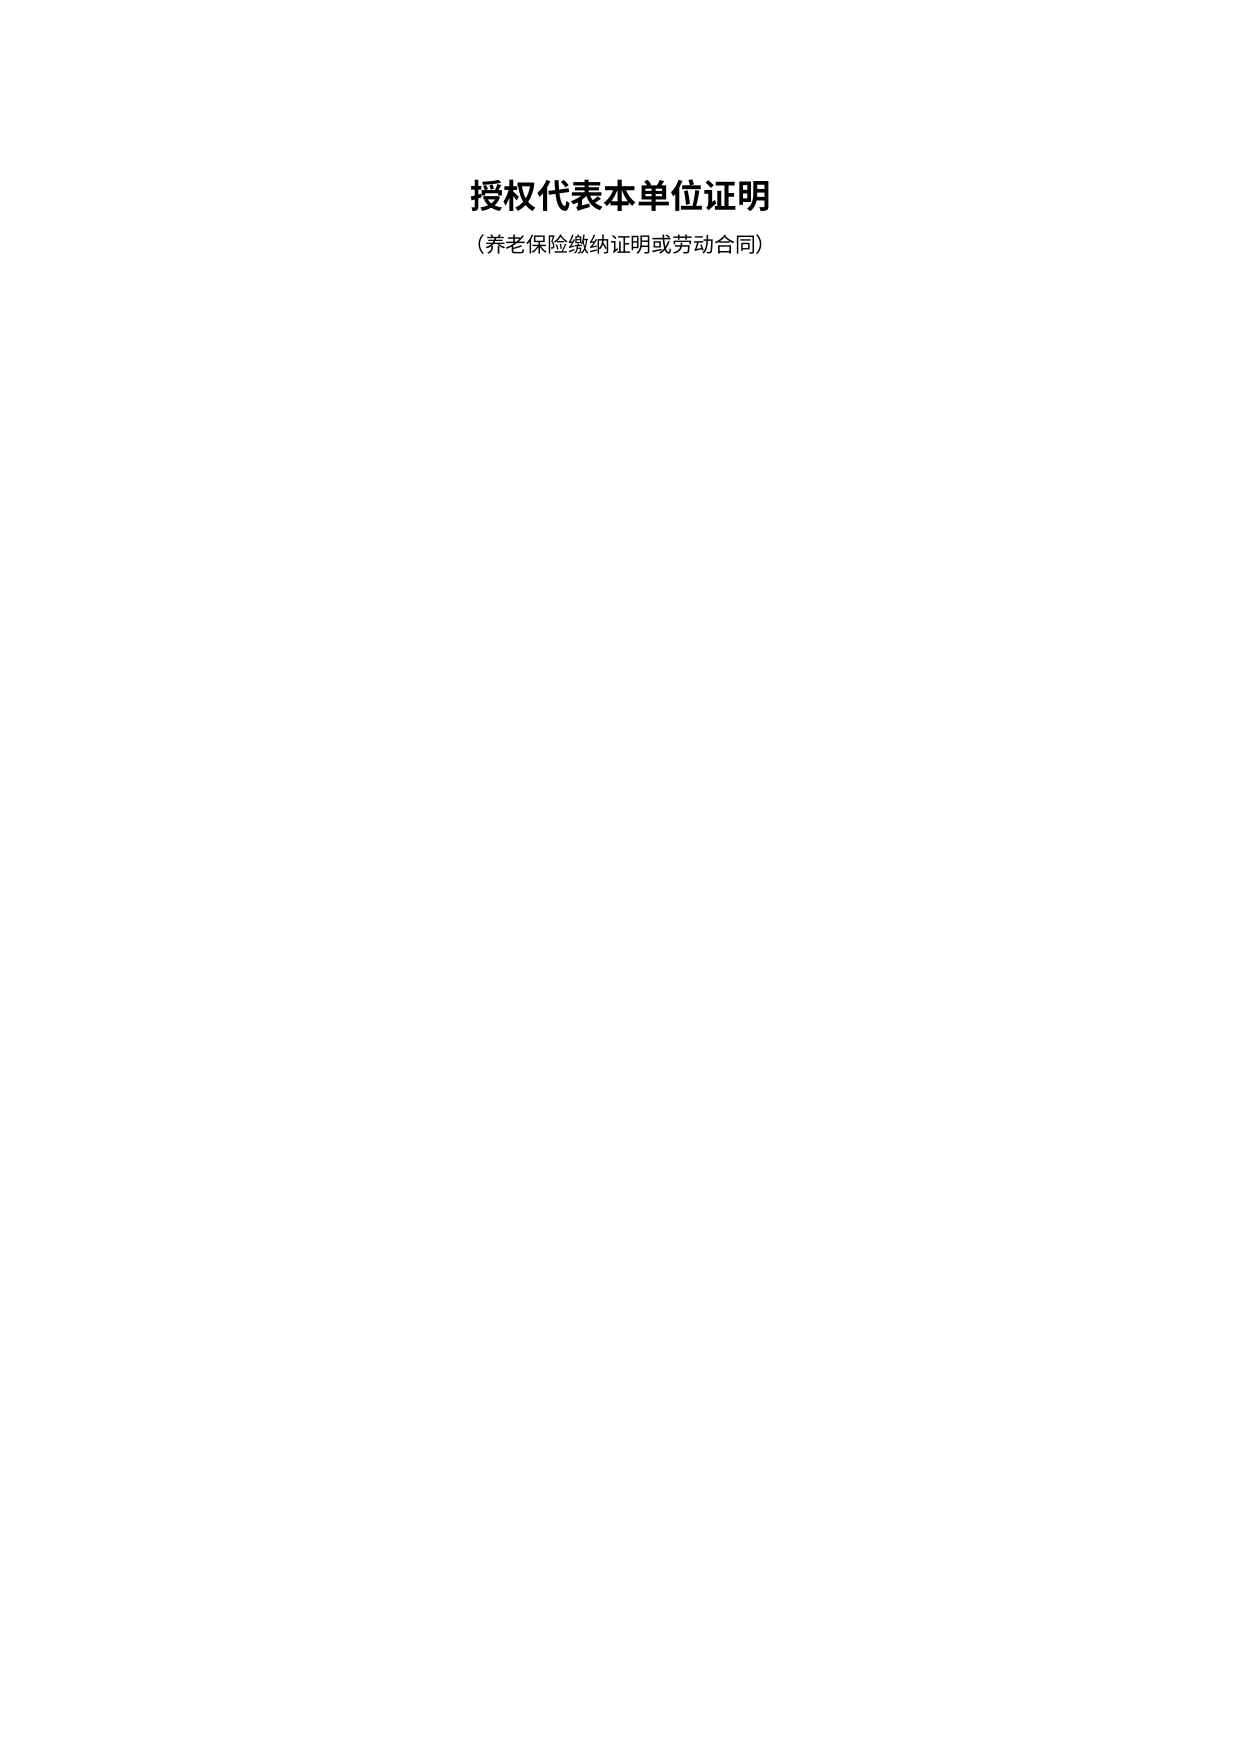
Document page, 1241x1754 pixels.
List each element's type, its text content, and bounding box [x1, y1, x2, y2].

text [187, 162, 1053, 227]
text （养老保险缴纳证明或劳动合同） [187, 227, 1053, 259]
